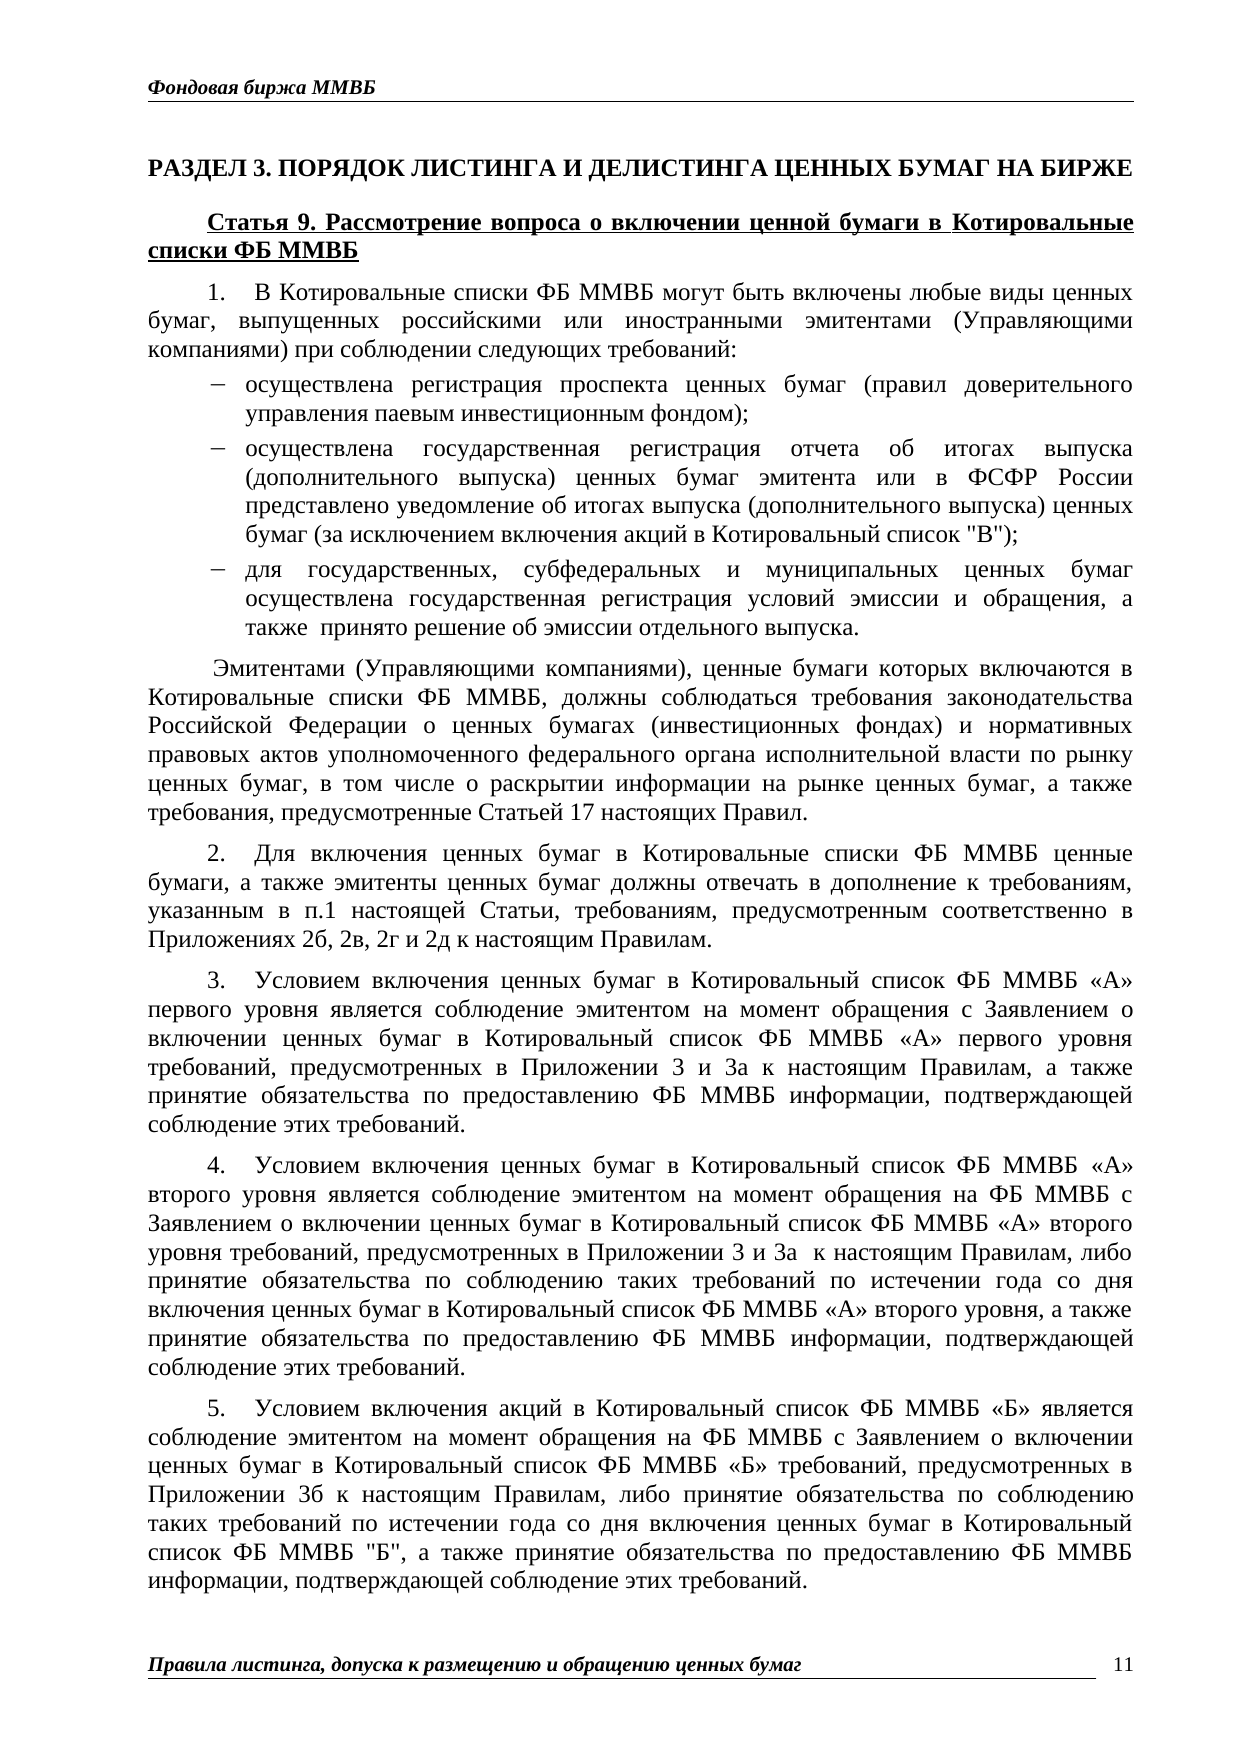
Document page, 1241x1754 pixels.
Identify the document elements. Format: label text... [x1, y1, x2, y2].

text 4. Условием включения ценных бумаг в Котировальный список ФБ ММВБ «А» второго уровня является соблюдение эмитентом на момент обращения на ФБ ММВБ с Заявлением о включении ценных бумаг в Котировальный список ФБ ММВБ «А» второго уровня требований, предусмотренных в Приложении 3 и 3а к настоящим Правилам, либо принятие обязательства по соблюдению таких требований по истечении года со дня включения ценных бумаг в Котировальный список ФБ ММВБ «А» второго уровня, а также принятие обязательства по предоставлению ФБ ММВБ информации, подтверждающей соблюдение этих требований. [148, 1150, 1134, 1380]
subtitle Статья 9. Рассмотрение вопроса о включении ценной бумаги в Котировальные списки ФБ ММВБ [148, 207, 1134, 264]
list осуществлена государственная регистрация отчета об итогах выпуска (дополнительного выпуска) ценных бумаг эмитента или в ФСФР России представлено уведомление об итогах выпуска (дополнительного выпуска) ценных бумаг (за исключением включения акций в Котировальный список "В"); [208, 433, 1134, 548]
list для государственных, субфедеральных и муниципальных ценных бумаг осуществлена государственная регистрация условий эмиссии и обращения, а также принято решение об эмиссии отдельного выпуска. [208, 554, 1134, 640]
text 1. В Котировальные списки ФБ ММВБ могут быть включены любые виды ценных бумаг, выпущенных российскими или иностранными эмитентами (Управляющими компаниями) при соблюдении следующих требований: [148, 277, 1134, 363]
text Эмитентами (Управляющими компаниями), ценные бумаги которых включаются в Котировальные списки ФБ ММВБ, должны соблюдаться требования законодательства Российской Федерации о ценных бумагах (инвестиционных фондах) и нормативных правовых актов уполномоченного федерального органа исполнительной власти по рынку ценных бумаг, в том числе о раскрытии информации на рынке ценных бумаг, а также требования, предусмотренные Статьей 17 настоящих Правил. [148, 653, 1134, 825]
subtitle Раздел 3. ПОРЯДОК ЛИСТИНГА И ДЕЛИСТИНГА ЦЕННЫХ БУМАГ НА Бирже [148, 153, 1134, 182]
text 2. Для включения ценных бумаг в Котировальные списки ФБ ММВБ ценные бумаги, а также эмитенты ценных бумаг должны отвечать в дополнение к требованиям, указанным в п.1 настоящей Статьи, требованиям, предусмотренным соответственно в Приложениях 2б, 2в, 2г и 2д к настоящим Правилам. [148, 838, 1134, 953]
list осуществлена регистрация проспекта ценных бумаг (правил доверительного управления паевым инвестиционным фондом); [208, 369, 1134, 427]
text 3. Условием включения ценных бумаг в Котировальный список ФБ ММВБ «А» первого уровня является соблюдение эмитентом на момент обращения с Заявлением о включении ценных бумаг в Котировальный список ФБ ММВБ «А» первого уровня требований, предусмотренных в Приложении 3 и 3а к настоящим Правилам, а также принятие обязательства по предоставлению ФБ ММВБ информации, подтверждающей соблюдение этих требований. [148, 965, 1134, 1138]
text 5. Условием включения акций в Котировальный список ФБ ММВБ «Б» является соблюдение эмитентом на момент обращения на ФБ ММВБ с Заявлением о включении ценных бумаг в Котировальный список ФБ ММВБ «Б» требований, предусмотренных в Приложении 3б к настоящим Правилам, либо принятие обязательства по соблюдению таких требований по истечении года со дня включения ценных бумаг в Котировальный список ФБ ММВБ "Б", а также принятие обязательства по предоставлению ФБ ММВБ информации, подтверждающей соблюдение этих требований. [148, 1393, 1134, 1594]
